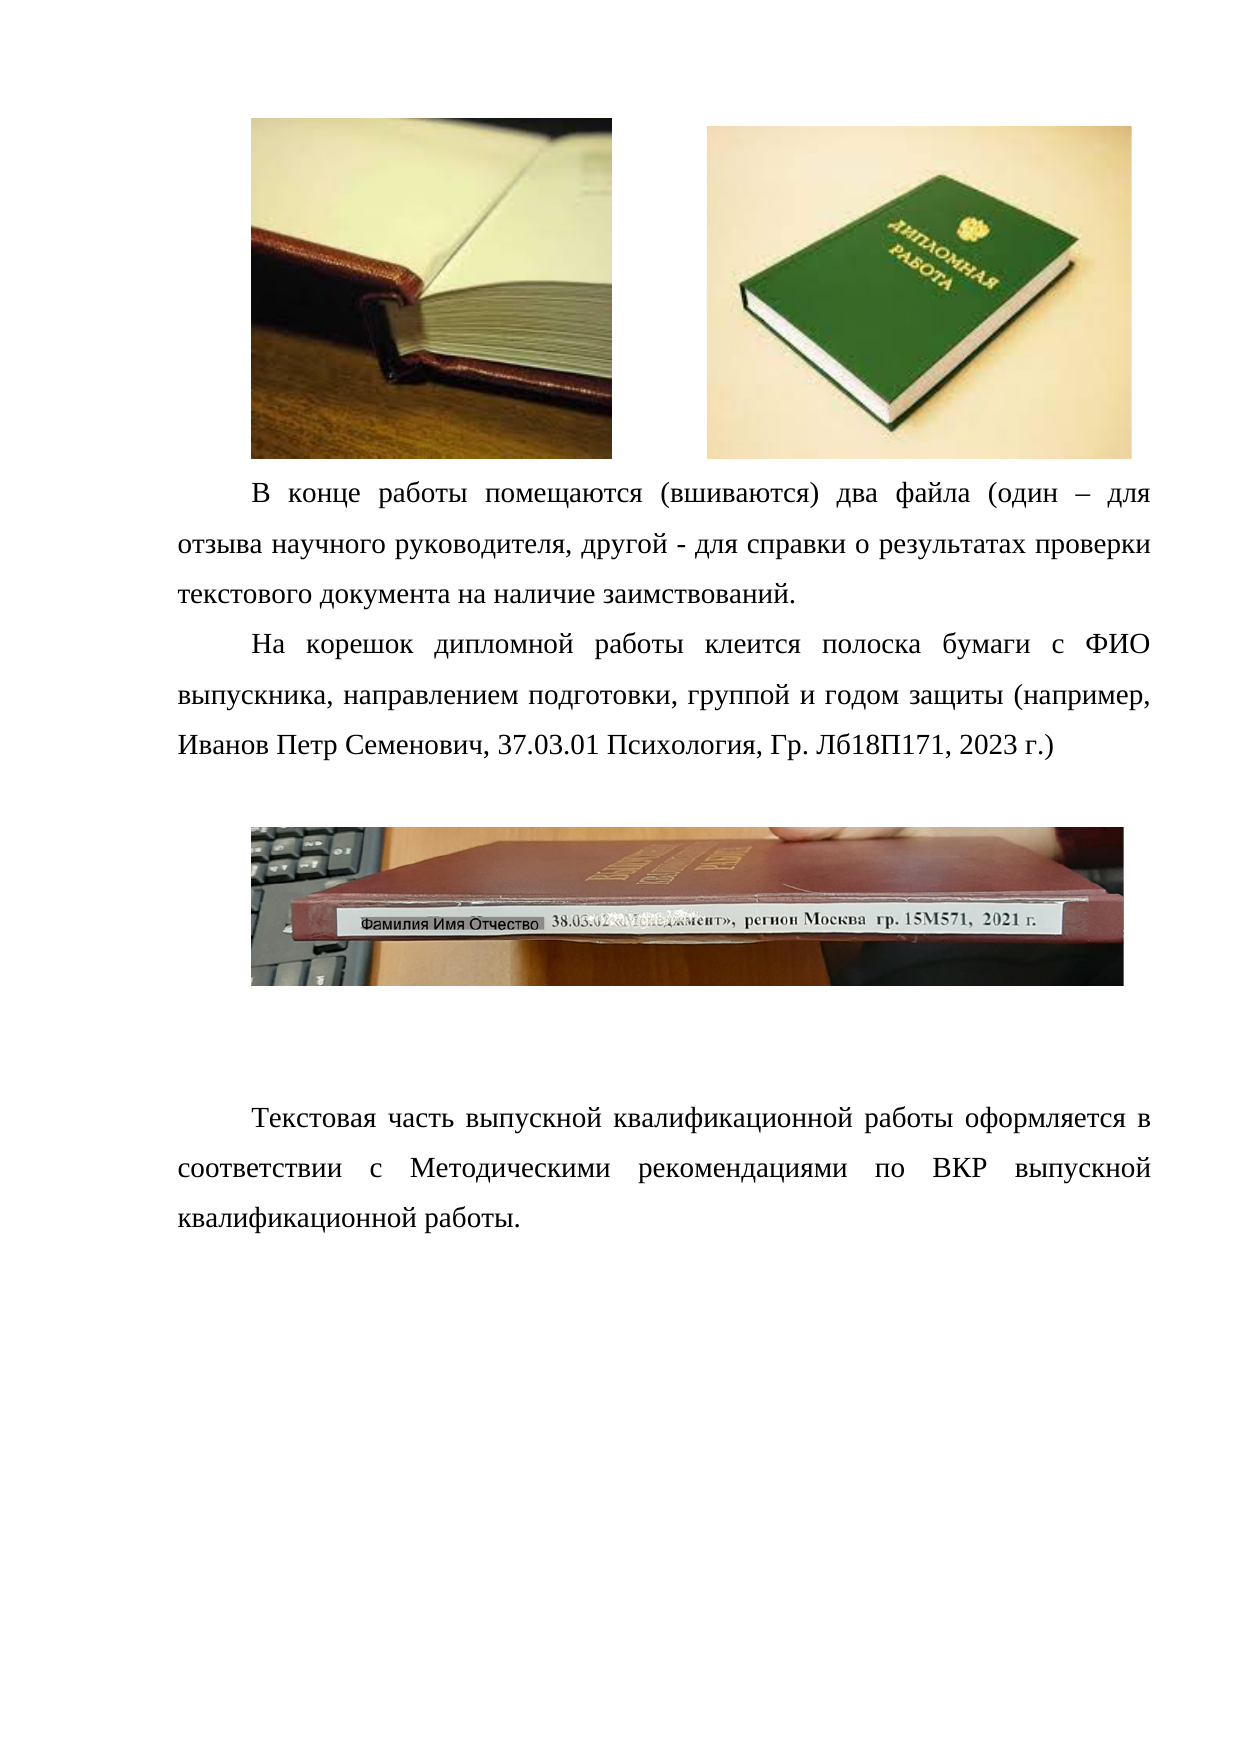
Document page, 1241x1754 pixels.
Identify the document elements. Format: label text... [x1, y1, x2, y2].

picture [251, 827, 1124, 986]
text В конце работы помещаются (вшиваются) два файла (один – для отзыва научного руководителя, другой - для справки о результатах проверки текстового документа на наличие заимствований. [177, 476, 1152, 610]
picture [706, 126, 1132, 459]
text На корешок дипломной работы клеится полоска бумаги с ФИО выпускника, направлением подготовки, группой и годом защиты (например, Иванов Петр Семенович, 37.03.01 Психология, Гр. Лб18П171, 2023 г.) [177, 626, 1152, 761]
picture [251, 118, 612, 459]
text Текстовая часть выпускной квалификационной работы оформляется в соответствии с Методическими рекомендациями по ВКР выпускной квалификационной работы.Аннотация (лист 3, не нумеруется) [177, 1100, 1152, 1234]
